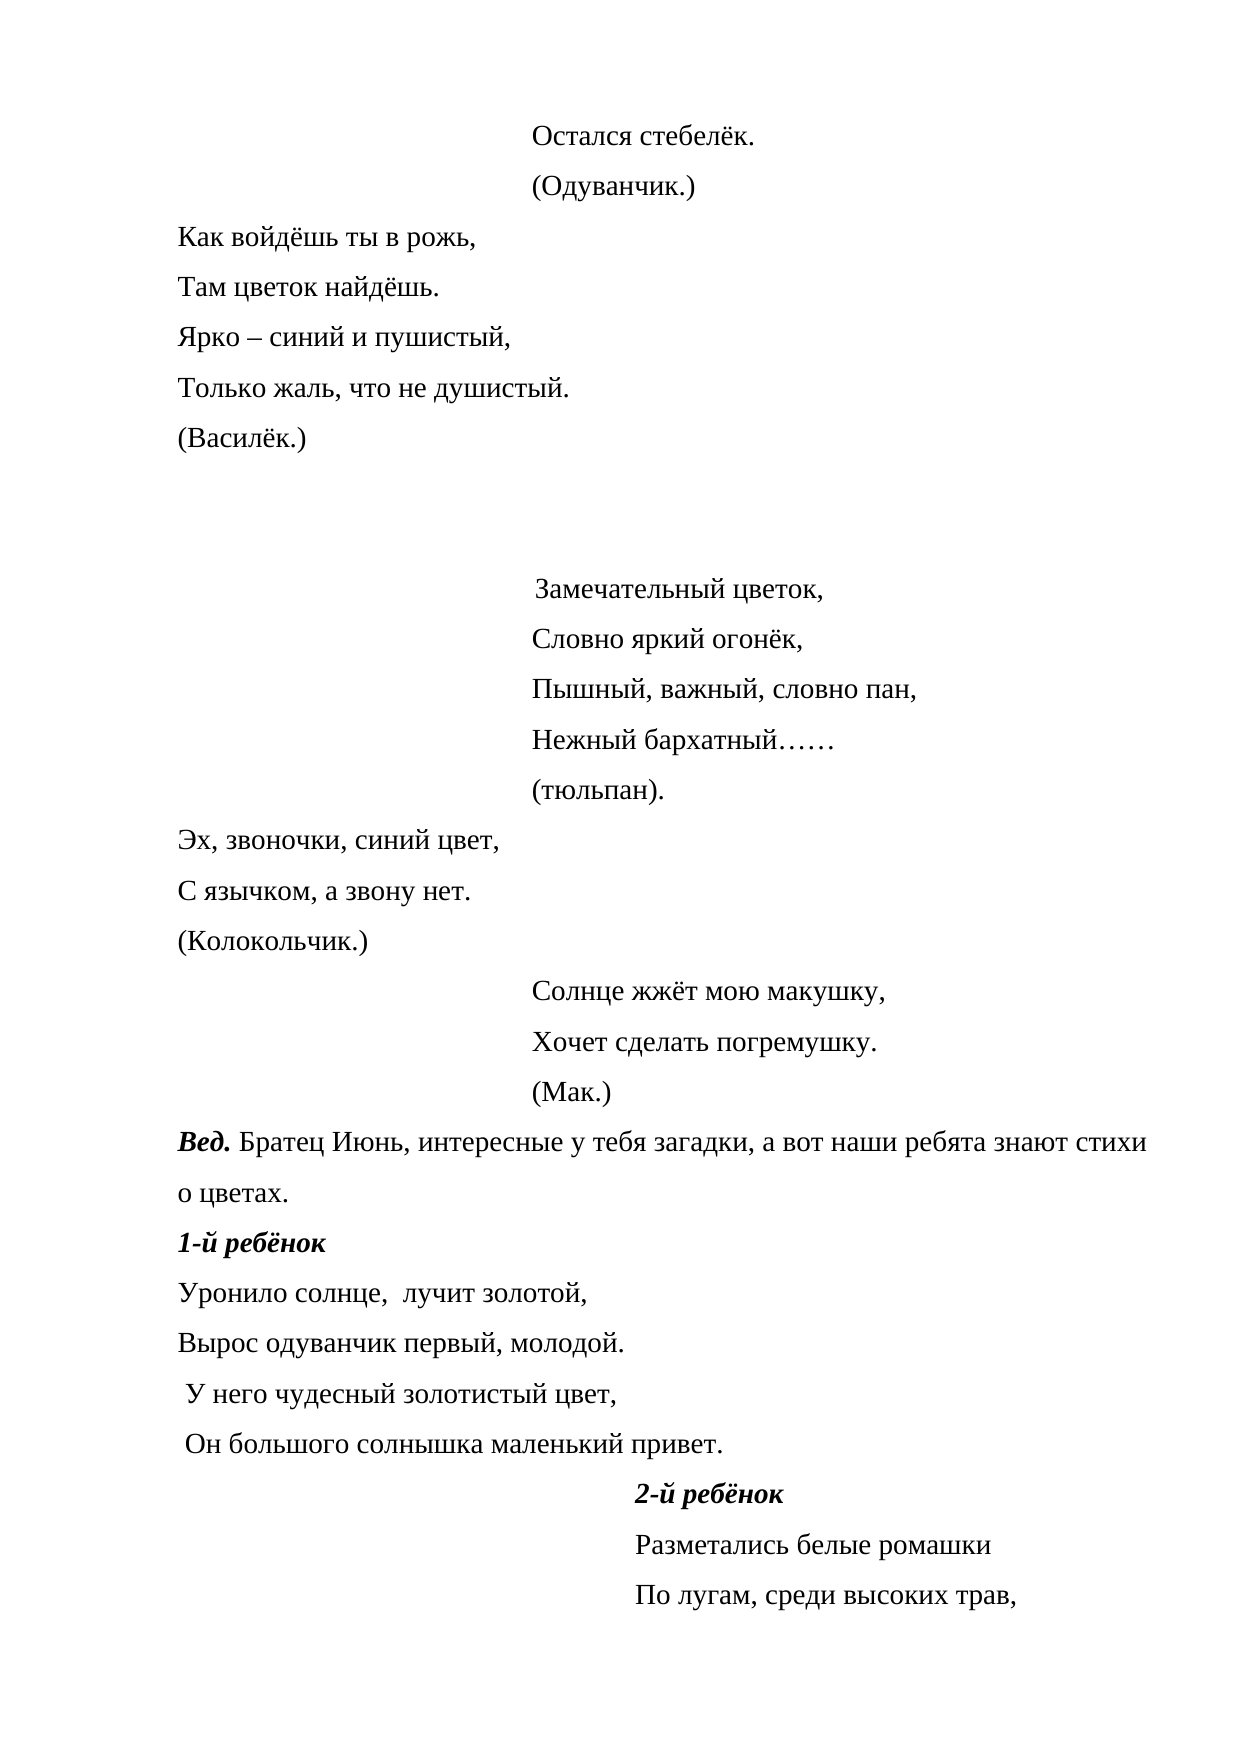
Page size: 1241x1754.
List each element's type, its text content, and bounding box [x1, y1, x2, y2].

text Остался стебелёк. [177, 118, 1152, 152]
text Там цветок найдёшь. [177, 269, 1152, 303]
text Солнце жжёт мою макушку, [177, 973, 1152, 1007]
text 1-й ребёнок [177, 1225, 1152, 1258]
text 2-й ребёнок [177, 1477, 1152, 1510]
text Вед. Братец Июнь, интересные у тебя загадки, а вот наши ребята знают стихи о цветах. [177, 1124, 1152, 1208]
text С язычком, а звону нет. [177, 873, 1152, 906]
text Пышный, важный, словно пан, [177, 672, 1152, 705]
text (Василёк.) [177, 420, 1152, 453]
text Ярко – синий и пушистый, [177, 319, 1152, 353]
text Словно яркий огонёк, [177, 621, 1152, 655]
text (Колокольчик.) [177, 923, 1152, 957]
text (тюльпан). [177, 772, 1152, 806]
text Вырос одуванчик первый, молодой. [177, 1326, 1152, 1359]
text (Мак.) [177, 1074, 1152, 1108]
text Замечательный цветок, [177, 571, 1152, 604]
text По лугам, среди высоких трав, [177, 1577, 1152, 1611]
text Эх, звоночки, синий цвет, [177, 822, 1152, 856]
text Как войдёшь ты в рожь, [177, 219, 1152, 252]
text Он большого солнышка маленький привет. [177, 1426, 1152, 1460]
text У него чудесный золотистый цвет, [177, 1376, 1152, 1409]
text Уронило солнце, лучит золотой, [177, 1275, 1152, 1309]
text Нежный бархатный…… [177, 722, 1152, 755]
text (Одуванчик.) [177, 168, 1152, 202]
text Разметались белые ромашки [177, 1527, 1152, 1560]
text Только жаль, что не душистый. [177, 370, 1152, 403]
text Хочет сделать погремушку. [177, 1024, 1152, 1057]
